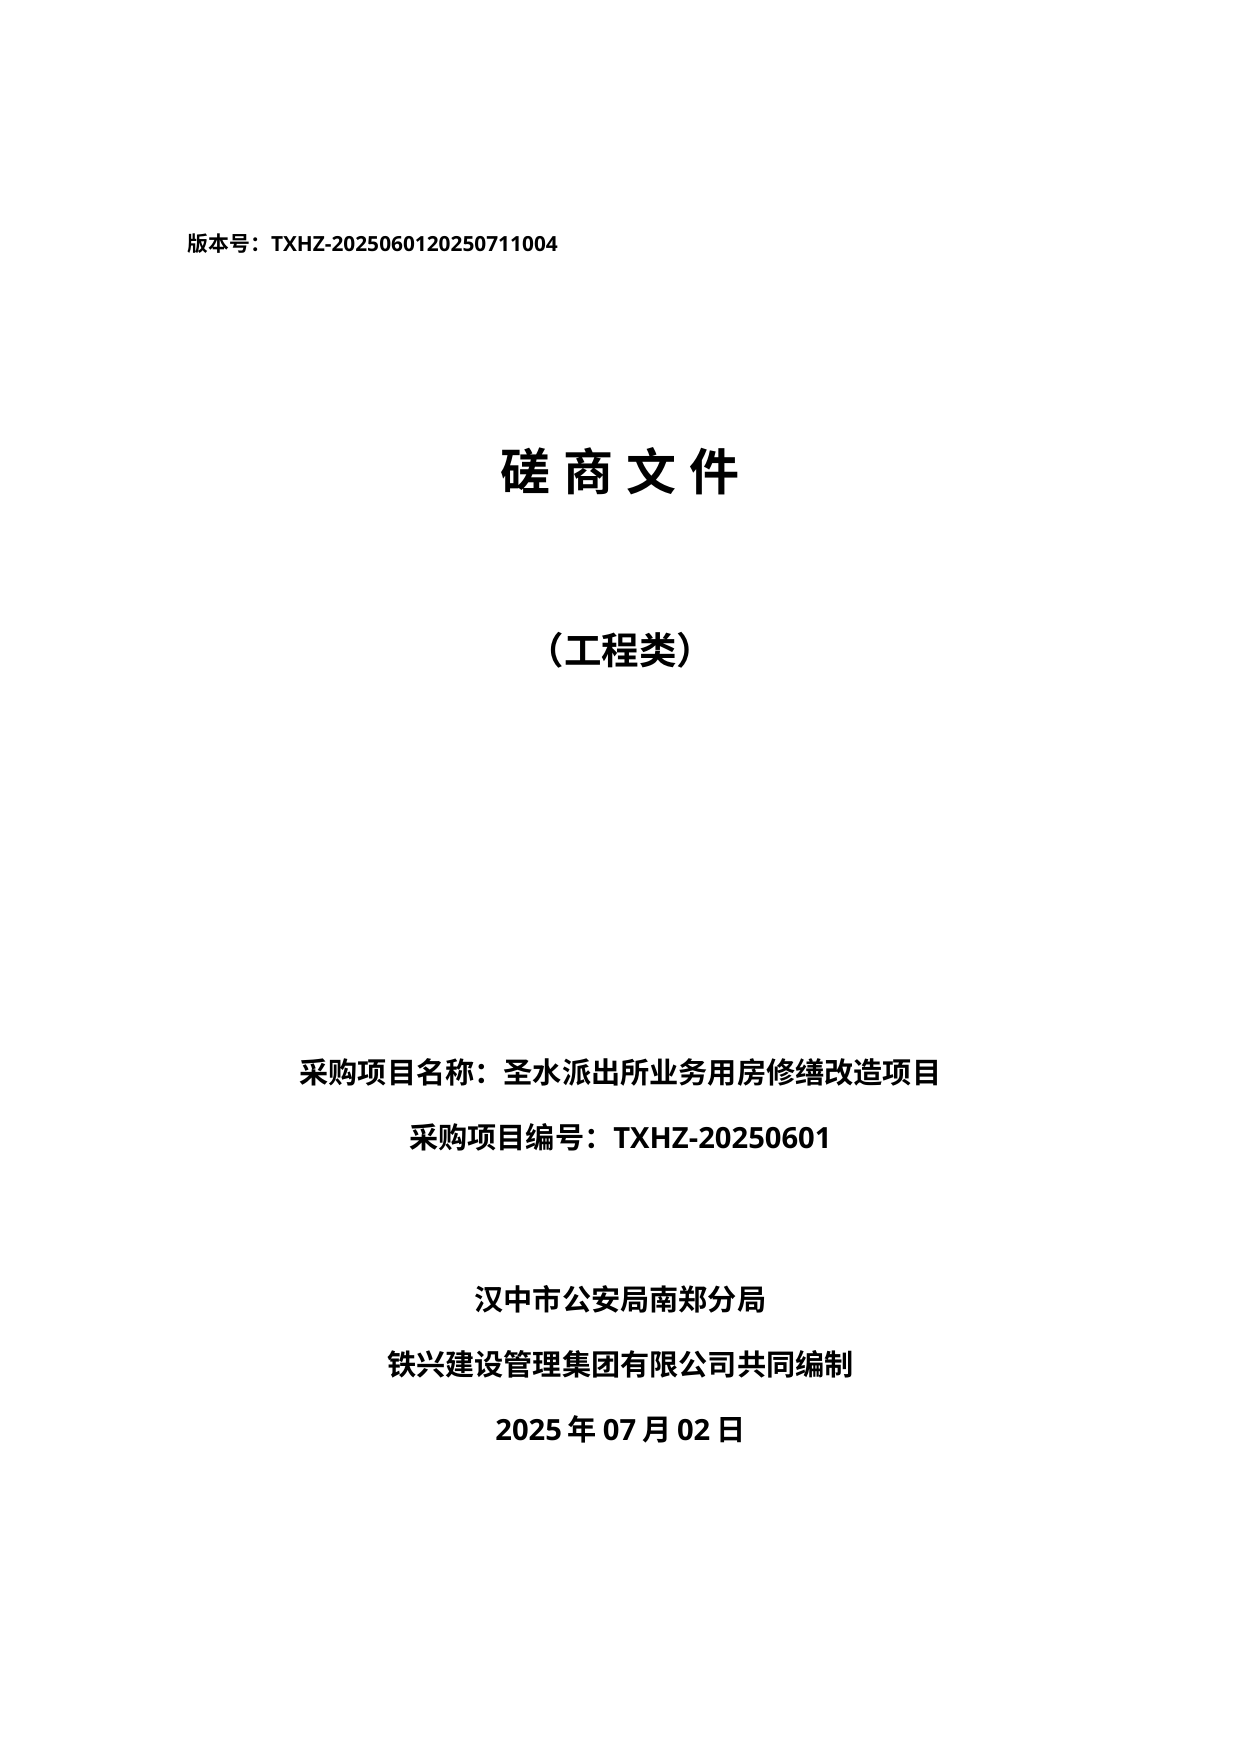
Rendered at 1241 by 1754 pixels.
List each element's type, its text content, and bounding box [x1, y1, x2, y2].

text 2025年07月02日 [187, 1397, 1053, 1462]
text 铁兴建设管理集团有限公司共同编制 [187, 1332, 1053, 1397]
text （工程类） [187, 617, 1053, 1039]
text 版本号：TXHZ-2025060120250711004 [187, 227, 1053, 422]
text 汉中市公安局南郑分局 [187, 1267, 1053, 1332]
text 磋 商 文 件 [187, 422, 1053, 617]
text 采购项目名称：圣水派出所业务用房修缮改造项目 [187, 1039, 1053, 1104]
text 采购项目编号：TXHZ-20250601 [187, 1104, 1053, 1267]
